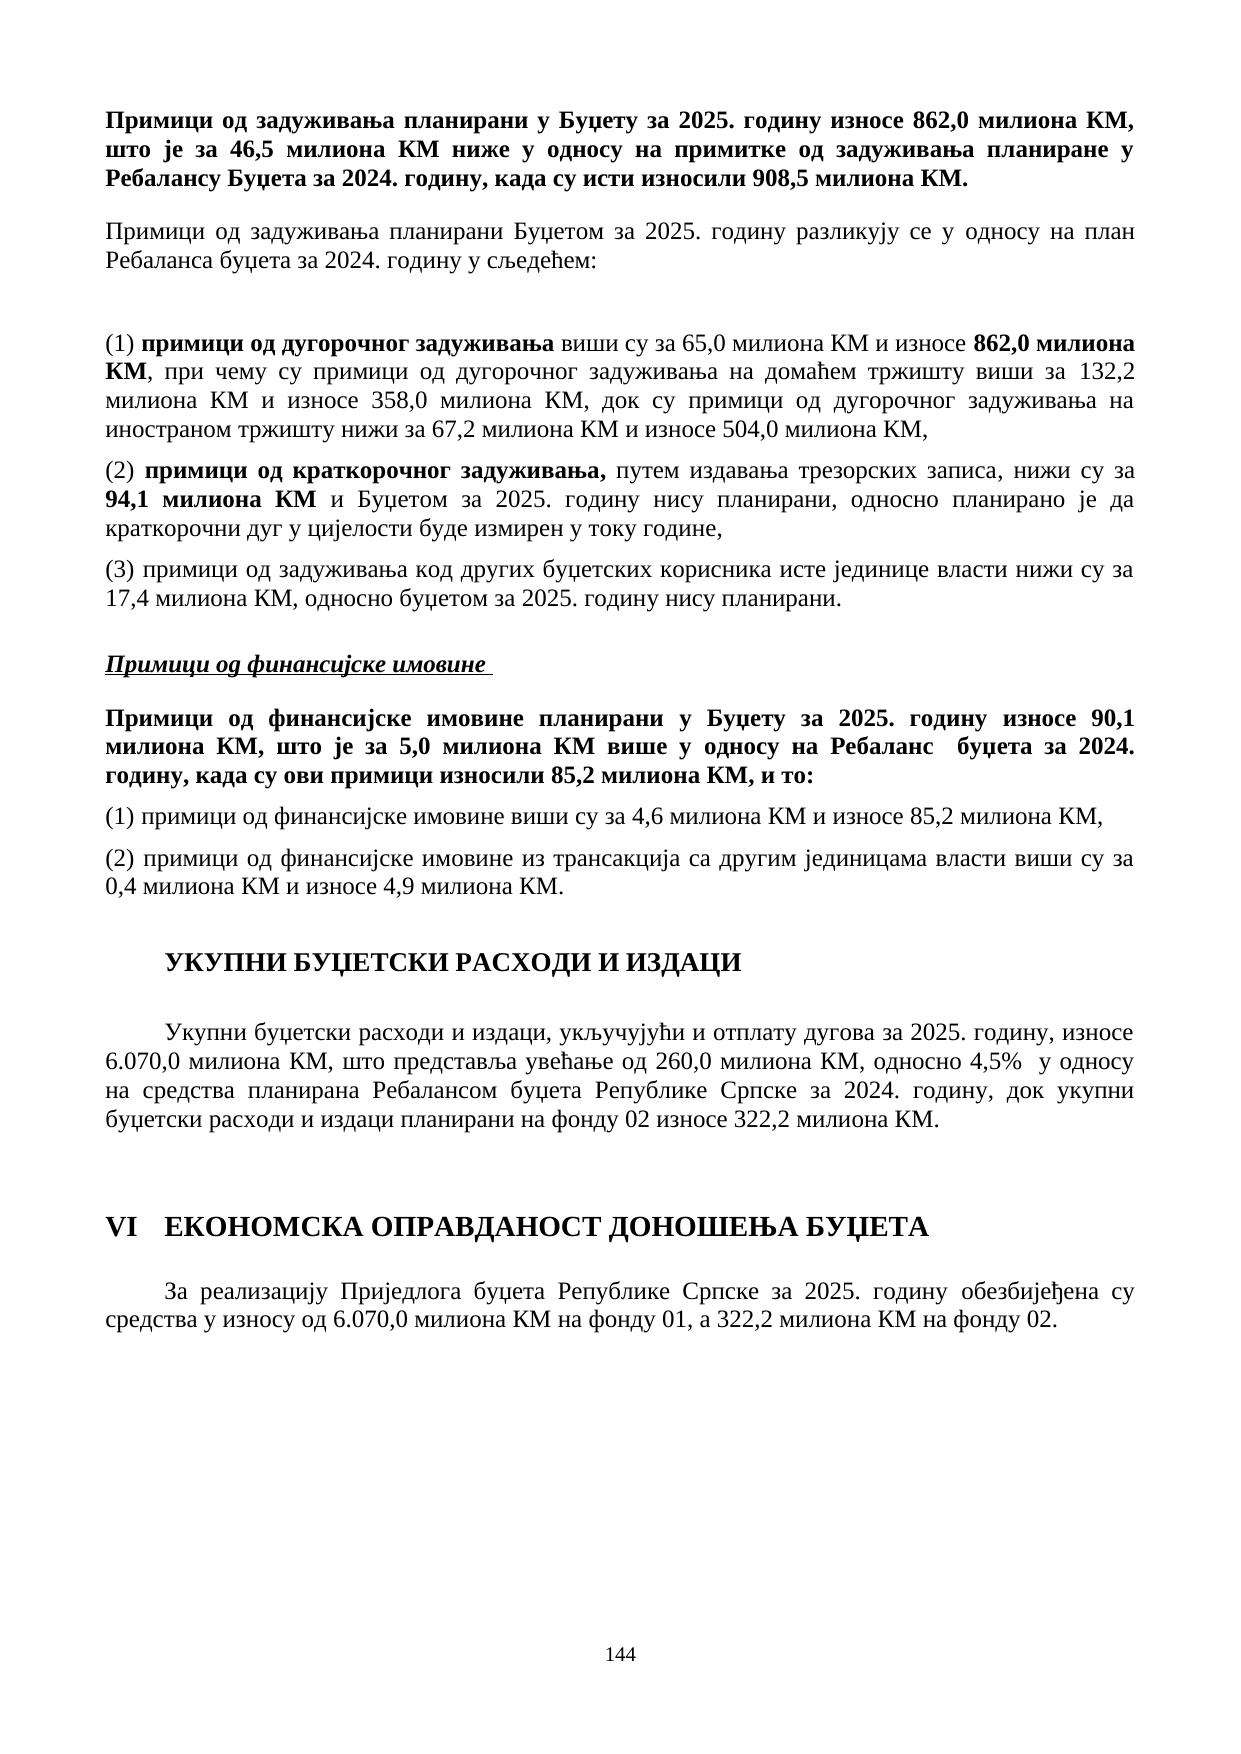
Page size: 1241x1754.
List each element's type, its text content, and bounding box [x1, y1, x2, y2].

text Укупни буџетски расходи и издаци, укључујући и отплату дугова за 2025. годину, износе 6.070,0 милиона КМ, што представља увећање од 260,0 милиона КМ, односно 4,5% у односу на средства планирана Ребалансом буџета Републике Српске за 2024. годину, док укупни буџетски расходи и издаци планирани на фонду 02 износе 322,2 милиона КМ. [105, 1017, 1135, 1132]
list примици од финансијске имовине из трансакција са другим јединицама власти виши су за 0,4 милиона КМ и износе 4,9 милиона КМ. [105, 843, 1135, 900]
text Примици од финансијске имовине [105, 649, 1135, 678]
list примици од дугорочног задуживања виши су за 65,0 милиона КМ и износе 862,0 милиона КМ, при чему су примици од дугорочног задуживања на домаћем тржишту виши за 132,2 милиона КМ и износе 358,0 милиона КМ, док су примици од дугорочног задуживања на иностраном тржишту нижи за 67,2 милиона КМ и износе 504,0 милиона КМ, [105, 328, 1135, 443]
text Примици од финансијске имовине планирани у Буџету за 2025. годину износе 90,1 милионa КМ, што је за 5,0 милиона КМ више у односу на Ребаланс буџета за 2024. годину, када су ови примици износили 85,2 милиона КМ, и то: [105, 703, 1135, 789]
text Примици од задуживања планирани у Буџету за 2025. годину износе 862,0 милиона КМ, што је за 46,5 милиона КМ ниже у односу на примитке од задуживања планиране у Ребалансу Буџета за 2024. годину, када су исти износили 908,5 милиона КМ. [105, 105, 1135, 191]
text VI ЕКОНОМСКА ОПРАВДАНОСТ ДОНОШЕЊА БУЏЕТА [105, 1209, 1135, 1242]
list примици од финансијске имовине виши су за 4,6 милиона КМ и износе 85,2 милиона КМ, [105, 801, 1135, 830]
text Примици од задуживања планирани Буџетом за 2025. годину разликују се у односу на план Ребаланса буџета за 2024. годину у сљедећем: [105, 216, 1135, 274]
list примици од краткорочног задуживања, путем издавања трезорских записа, нижи су за 94,1 милионa КМ и Буџетом за 2025. годину нису планирани, односно планирано је да краткорочни дуг у цијелости буде измирен у току године, [105, 455, 1135, 541]
list примици од задуживања код других буџетских корисника исте јединице власти нижи су за 17,4 милионa КМ, односно буџетом за 2025. годину нису планирани. [105, 554, 1135, 611]
text УКУПНИ БУЏЕТСКИ РАСХОДИ И ИЗДАЦИ [164, 946, 1135, 977]
text За реализацију Приједлога буџета Републике Српске за 2025. годину обезбијеђена су средства у износу од 6.070,0 милиона КМ на фонду 01, а 322,2 милиона КМ на фонду 02. [105, 1276, 1135, 1333]
